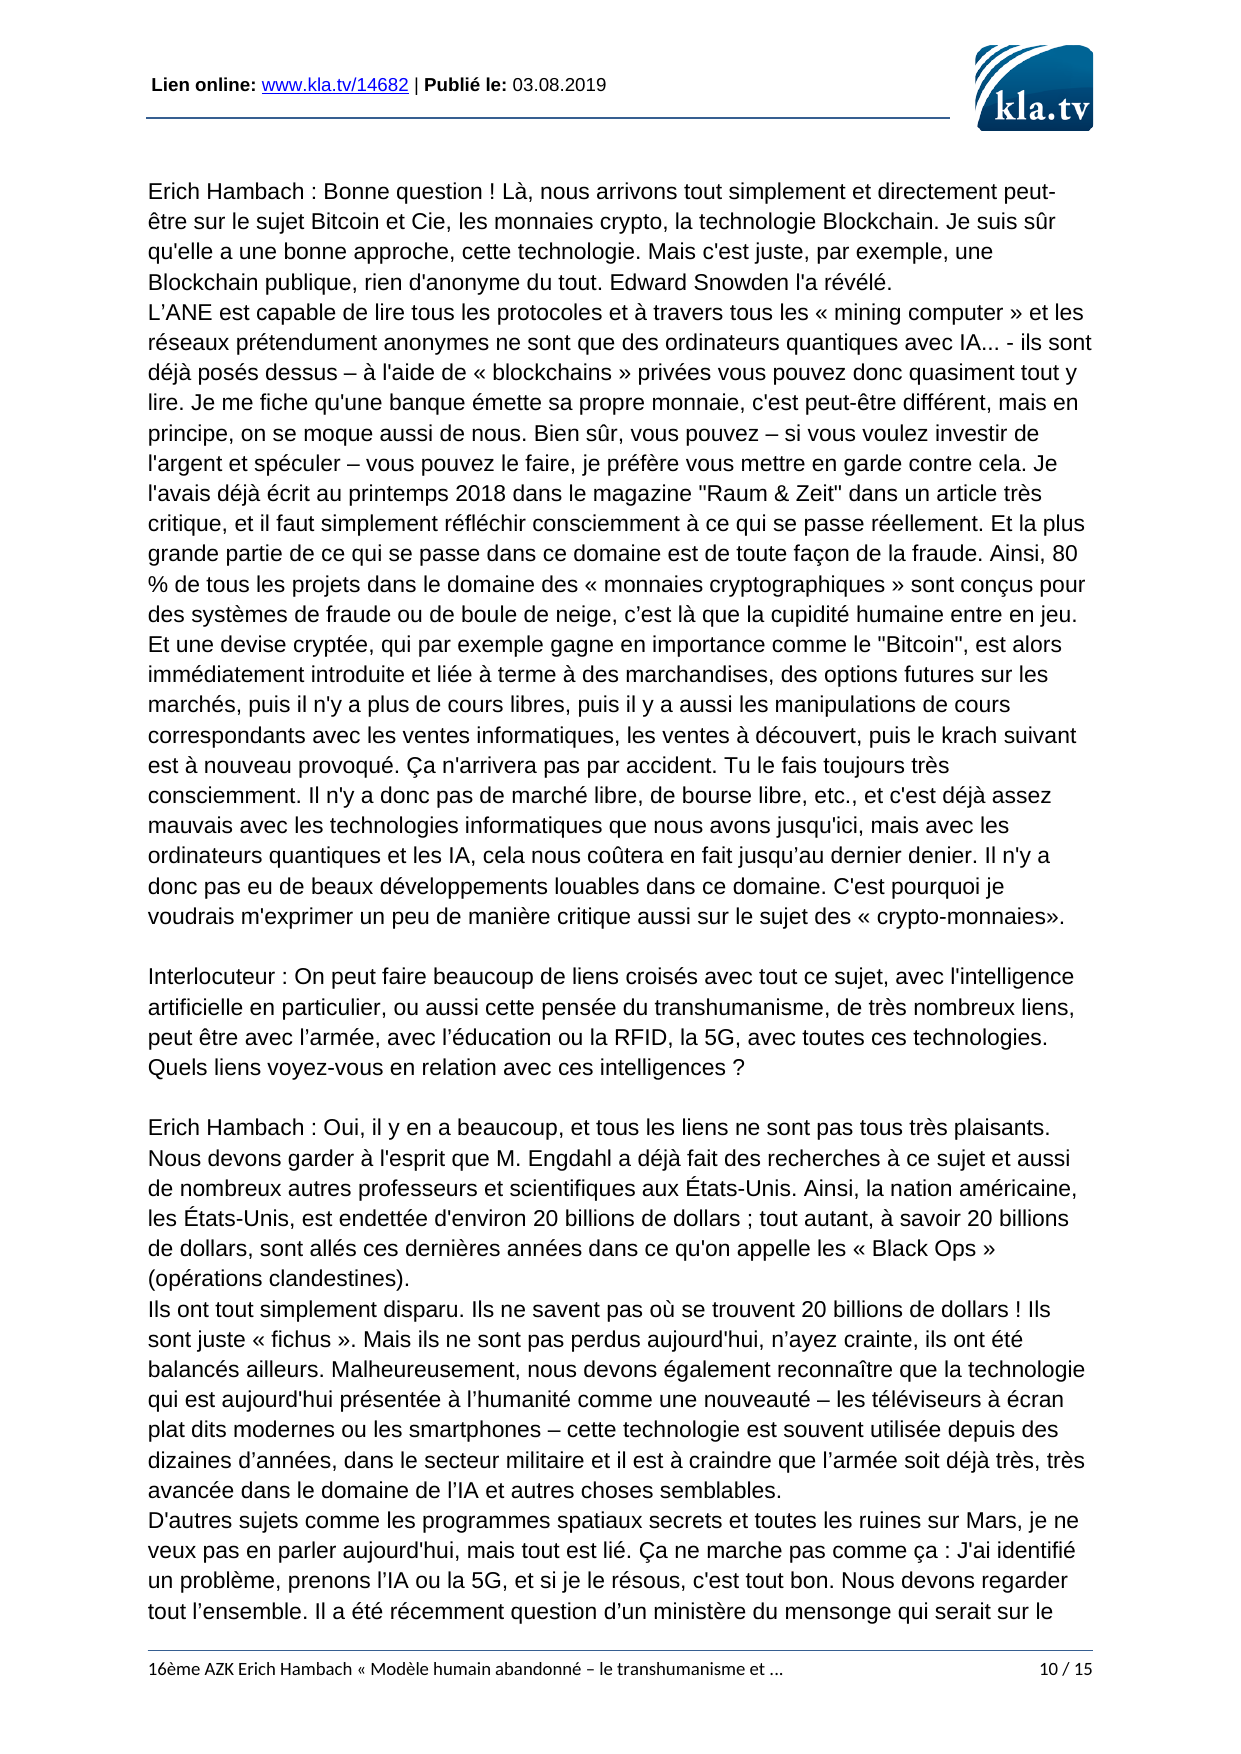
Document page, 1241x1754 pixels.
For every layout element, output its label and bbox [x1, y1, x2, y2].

text [148, 148, 1093, 1624]
